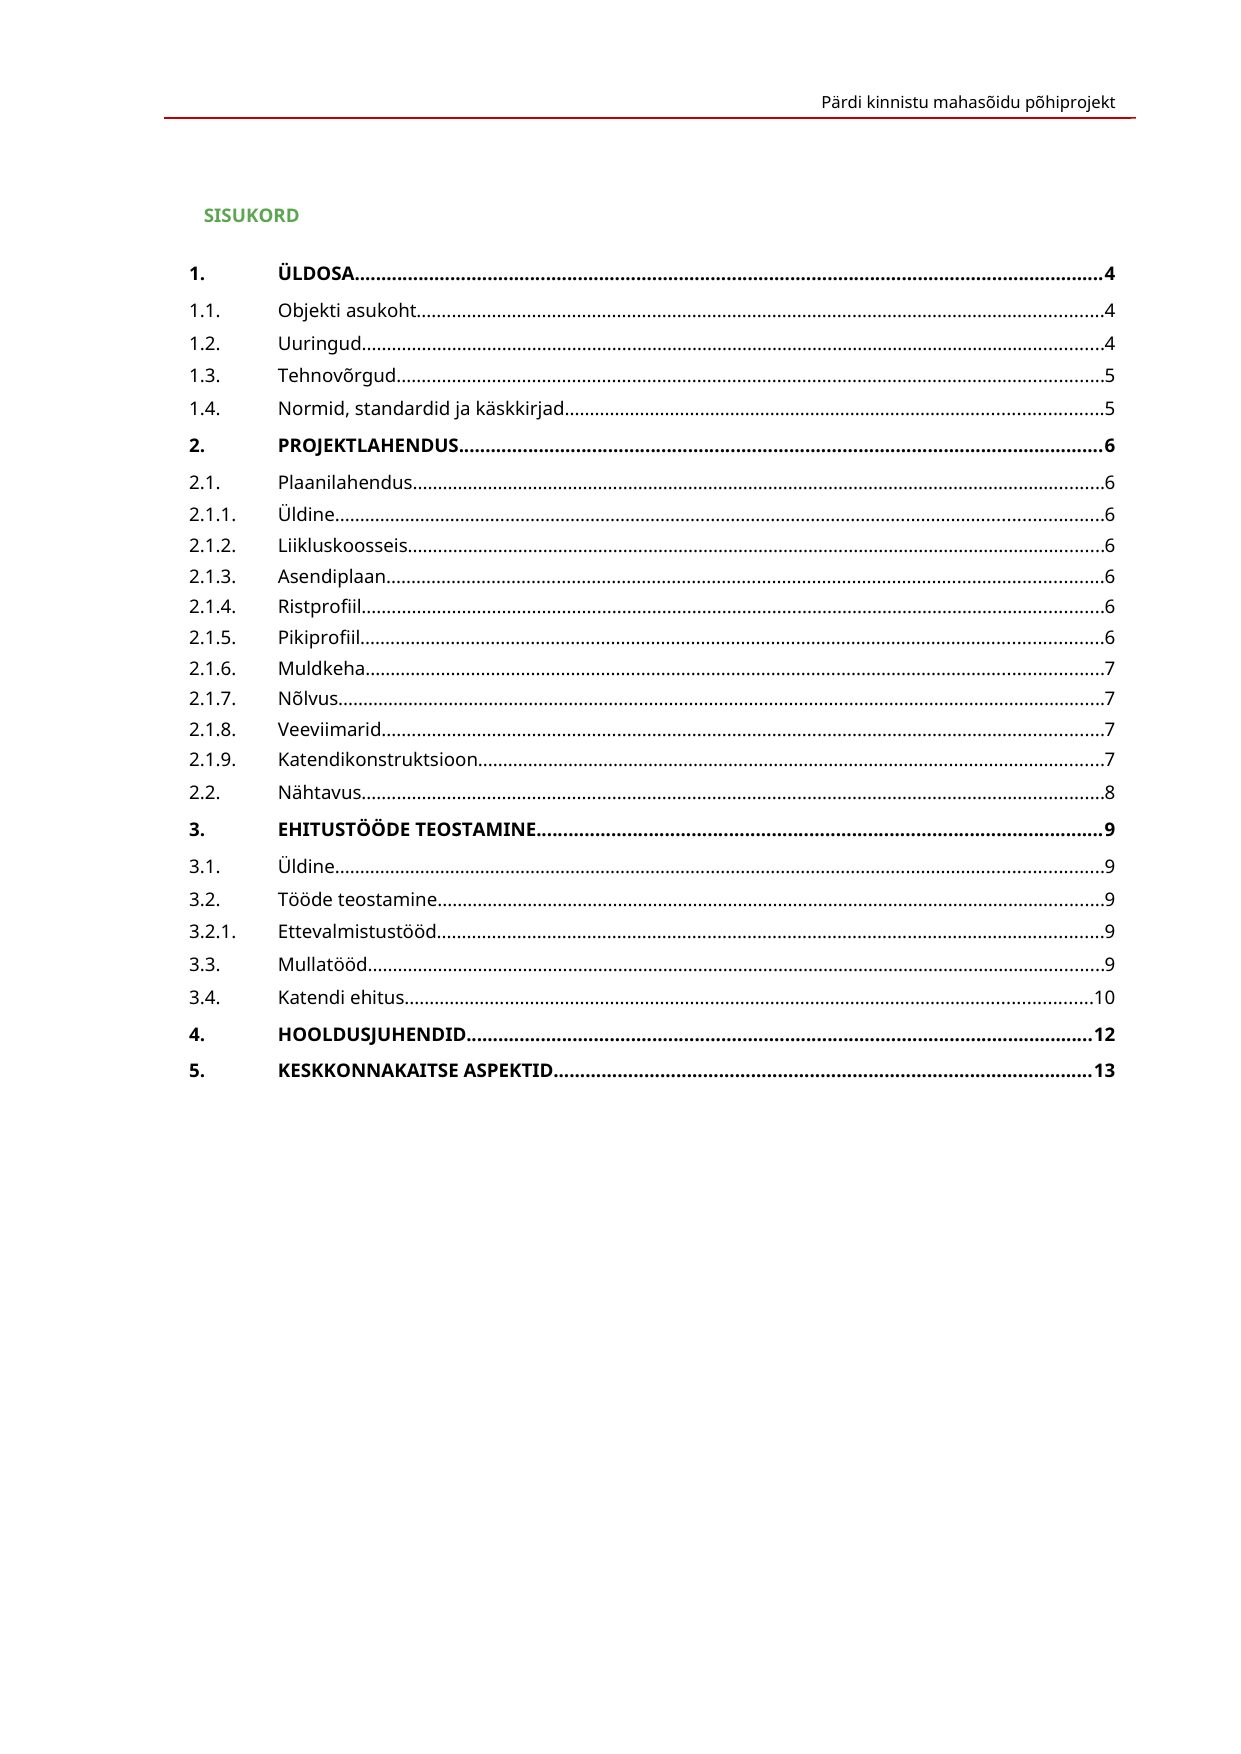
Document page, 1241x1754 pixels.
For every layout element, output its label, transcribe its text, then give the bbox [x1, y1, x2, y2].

text 2.1.9. Katendikonstruktsioon 7 [189, 747, 1116, 772]
text 2.1. Plaanilahendus 6 [189, 469, 1116, 494]
text 1.2. Uuringud 4 [189, 330, 1116, 355]
text 3.4. Katendi ehitus 10 [189, 984, 1116, 1009]
text 3.2. Tööde teostamine 9 [189, 886, 1116, 911]
text 2.1.6. Muldkeha 7 [189, 655, 1116, 680]
text 1.3. Tehnovõrgud 5 [189, 363, 1116, 388]
text 2. projektlahendus 6 [189, 432, 1116, 458]
text 3.2.1. Ettevalmistustööd 9 [189, 919, 1116, 944]
text 2.1.2. Liikluskoosseis 6 [189, 532, 1116, 558]
text 1. üldosa 4 [189, 260, 1116, 286]
text 3.1. Üldine 9 [189, 853, 1116, 879]
text 1.1. Objekti asukoht 4 [189, 297, 1116, 323]
text 5. Keskkonnakaitse aspektid 13 [189, 1058, 1116, 1083]
text 2.1.8. Veeviimarid 7 [189, 716, 1116, 742]
text 2.1.1. Üldine 6 [189, 502, 1116, 527]
text 2.1.4. Ristprofiil 6 [189, 594, 1116, 619]
text 2.1.3. Asendiplaan 6 [189, 563, 1116, 588]
text 4. HOOLDUSJUHENDID 12 [189, 1021, 1116, 1046]
text 2.1.7. Nõlvus 7 [189, 686, 1116, 711]
text 2.1.5. Pikiprofiil 6 [189, 624, 1116, 650]
table_header SISUKORD [204, 195, 942, 254]
text 2.2. Nähtavus 8 [189, 779, 1116, 805]
text 3. Ehitustööde teostamine 9 [189, 816, 1116, 842]
text 3.3. Mullatööd 9 [189, 951, 1116, 977]
text 1.4. Normid, standardid ja käskkirjad 5 [189, 395, 1116, 421]
